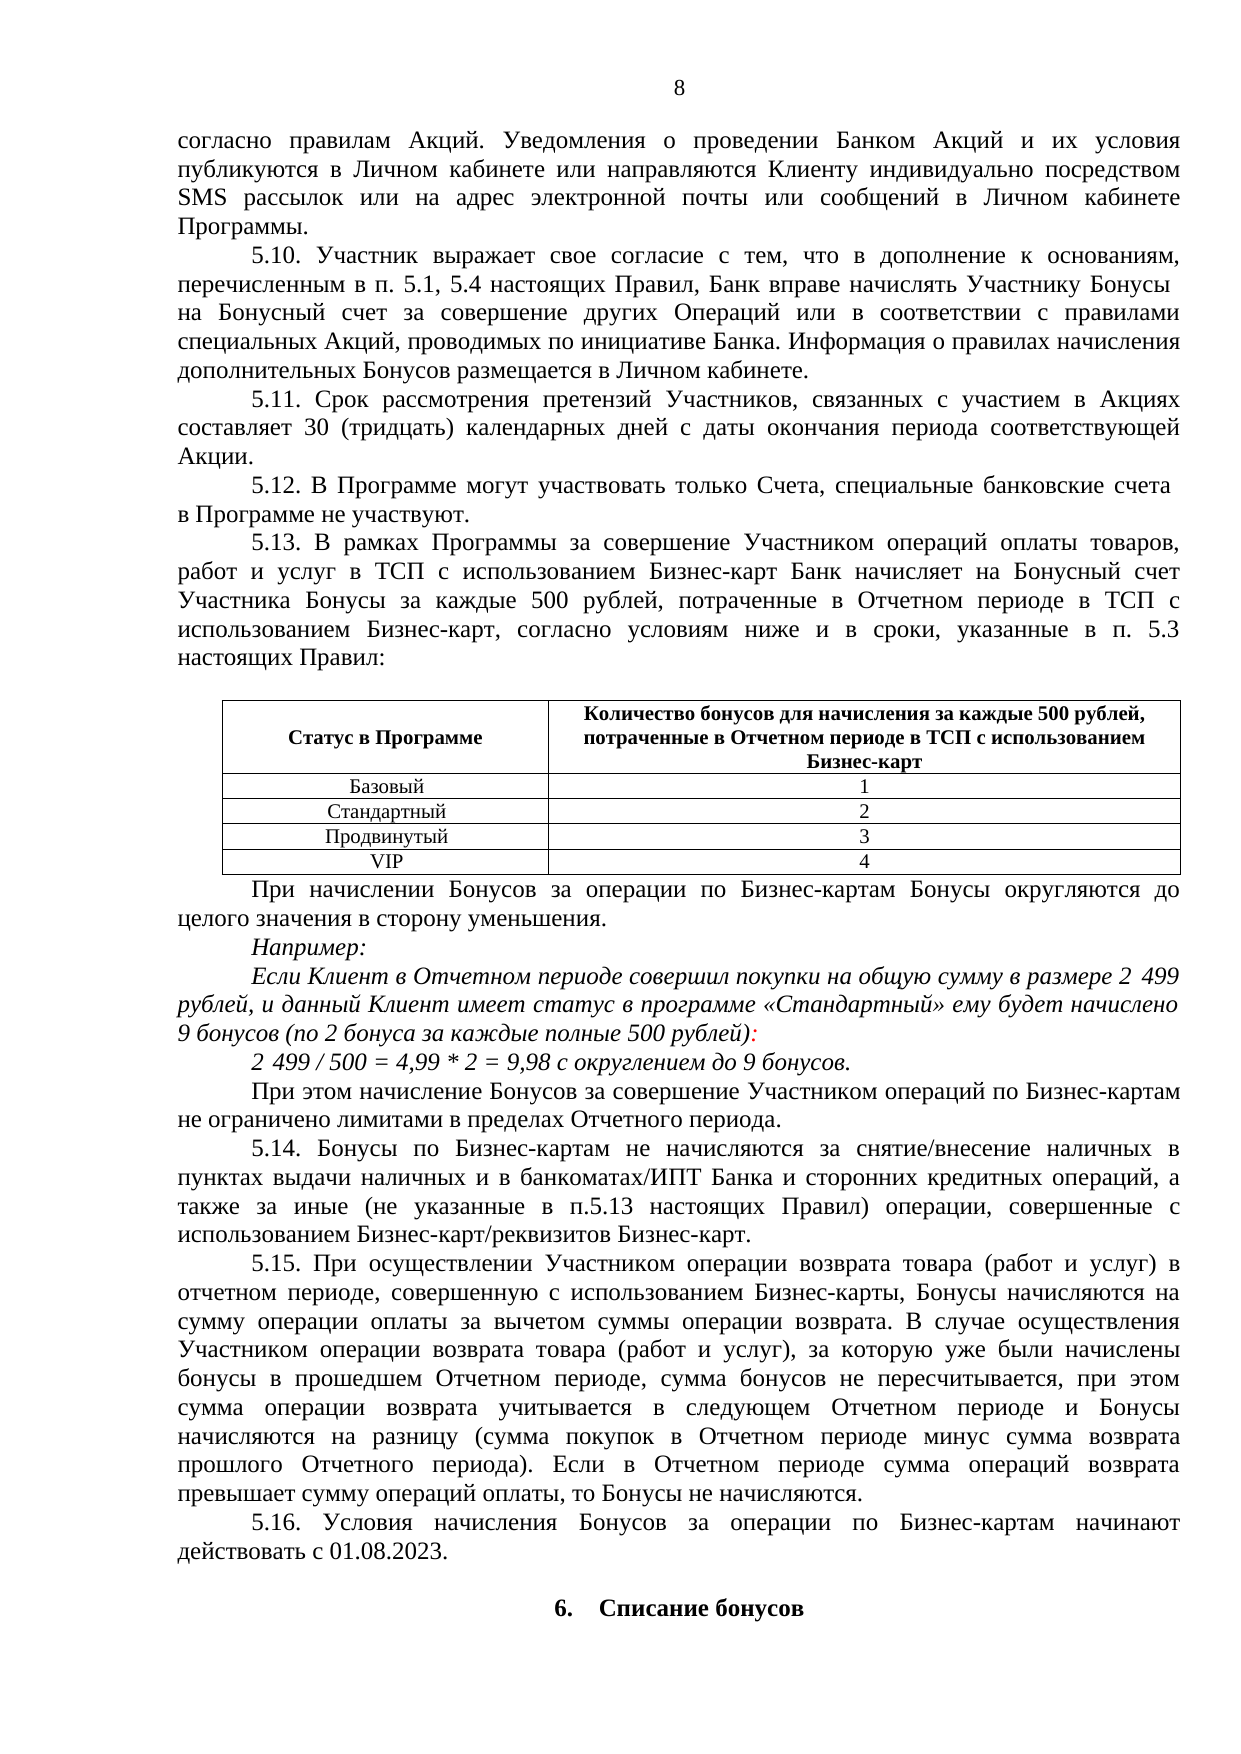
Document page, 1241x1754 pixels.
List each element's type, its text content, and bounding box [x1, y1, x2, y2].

table_cell Продвинутый [223, 824, 548, 848]
text Например: [177, 932, 1181, 961]
text 5.14. Бонусы по Бизнес-картам не начисляются за снятие/внесение наличных в пунктах выдачи наличных и в банкоматах/ИПТ Банка и сторонних кредитных операций, а также за иные (не указанные в п.5.13 настоящих Правил) операции, совершенные с использованием Бизнес-карт/реквизитов Бизнес-карт. [177, 1133, 1181, 1248]
text 5.13. В рамках Программы за совершение Участником операций оплаты товаров, работ и услуг в ТСП с использованием Бизнес-карт Банк начисляет на Бонусный счет Участника Бонусы за каждые 500 рублей, потраченные в Отчетном периоде в ТСП с использованием Бизнес-карт, согласно условиям ниже и в сроки, указанные в п. 5.3 настоящих Правил: [177, 527, 1181, 671]
text 2 499 / 500 = 4,99 * 2 = 9,98 с округлением до 9 бонусов. [177, 1047, 1181, 1076]
text 5.16. Условия начисления Бонусов за операции по Бизнес-картам начинают действовать с 01.08.2023. [177, 1507, 1181, 1564]
table_cell 4 [549, 850, 1180, 873]
table_header Статус в Программе [223, 701, 548, 773]
table_cell Базовый [223, 774, 548, 798]
text 5.10. Участник выражает свое согласие с тем, что в дополнение к основаниям, перечисленным в п. 5.1, 5.4 настоящих Правил, Банк вправе начислять Участнику Бонусы на Бонусный счет за совершение других Операций или в соответствии с правилами специальных Акций, проводимых по инициативе Банка. Информация о правилах начисления дополнительных Бонусов размещается в Личном кабинете. [177, 240, 1181, 384]
text 5.15. При осуществлении Участником операции возврата товара (работ и услуг) в отчетном периоде, совершенную с использованием Бизнес-карты, Бонусы начисляются на сумму операции оплаты за вычетом суммы операции возврата. В случае осуществления Участником операции возврата товара (работ и услуг), за которую уже были начислены бонусы в прошедшем Отчетном периоде, сумма бонусов не пересчитывается, при этом сумма операции возврата учитывается в следующем Отчетном периоде и Бонусы начисляются на разницу (сумма покупок в Отчетном периоде минус сумма возврата прошлого Отчетного периода). Если в Отчетном периоде сумма операций возврата превышает сумму операций оплаты, то Бонусы не начисляются. [177, 1248, 1181, 1507]
list Списание бонусов [177, 1593, 1181, 1622]
table_cell 2 [549, 799, 1180, 823]
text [177, 125, 1181, 240]
table_cell Стандартный [223, 799, 548, 823]
table_cell 3 [549, 824, 1180, 848]
text 5.11. Срок рассмотрения претензий Участников, связанных с участием в Акциях составляет 30 (тридцать) календарных дней с даты окончания периода соответствующей Акции. [177, 384, 1181, 470]
text 5.12. В Программе могут участвовать только Счета, специальные банковские счета в Программе не участвуют. [177, 470, 1181, 527]
table_cell 1 [549, 774, 1180, 798]
text При этом начисление Бонусов за совершение Участником операций по Бизнес-картам не ограничено лимитами в пределах Отчетного периода. [177, 1076, 1181, 1133]
text При начислении Бонусов за операции по Бизнес-картам Бонусы округляются до целого значения в сторону уменьшения. [177, 874, 1181, 932]
table_cell VIP [223, 850, 548, 873]
text Если Клиент в Отчетном периоде совершил покупки на общую сумму в размере 2 499 рублей, и данный Клиент имеет статус в программе «Стандартный» ему будет начислено 9 бонусов (по 2 бонуса за каждые полные 500 рублей): [177, 961, 1181, 1047]
table_header Количество бонусов для начисления за каждые 500 рублей, потраченные в Отчетном периоде в ТСП с использованием Бизнес-карт [549, 701, 1180, 773]
